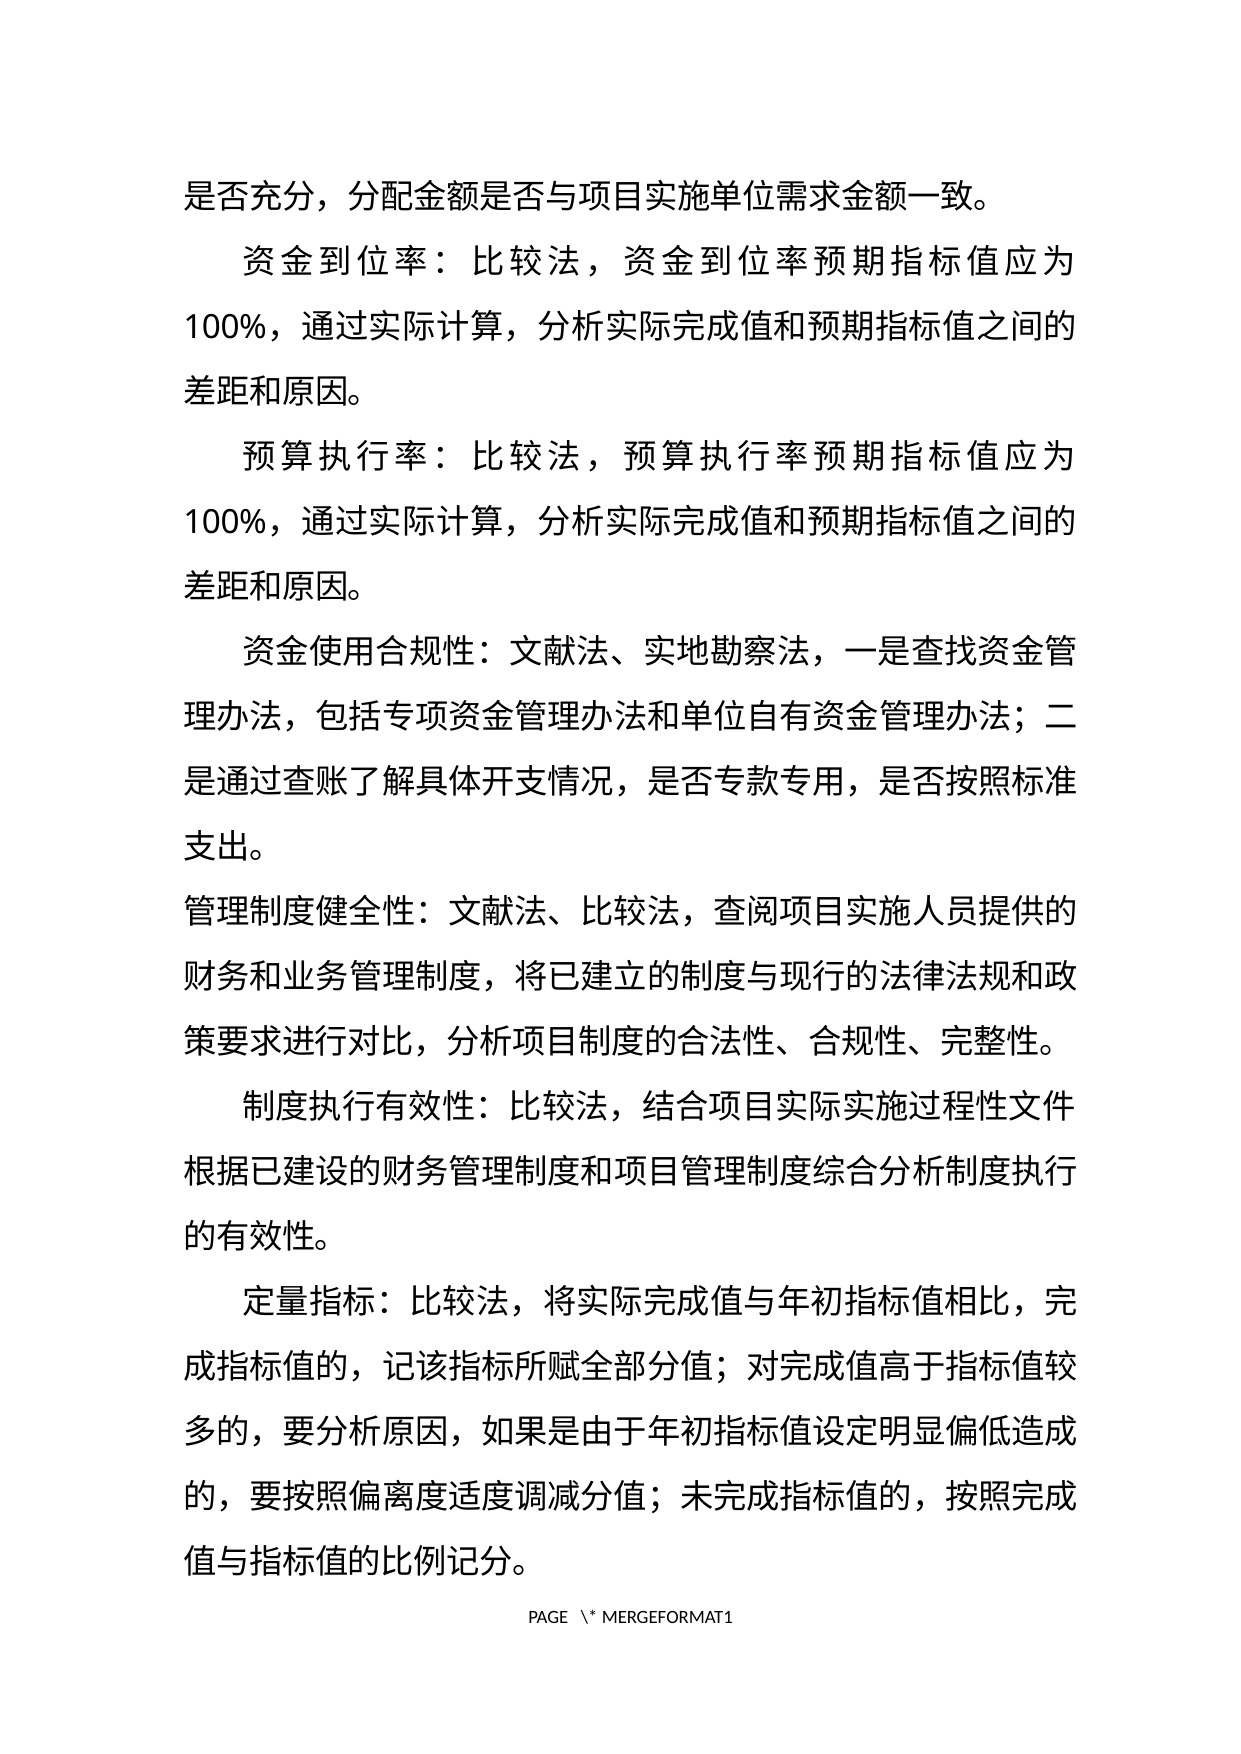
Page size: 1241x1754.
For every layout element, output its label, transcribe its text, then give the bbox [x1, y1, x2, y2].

text 资金到位率：比较法，资金到位率预期指标值应为100%，通过实际计算，分析实际完成值和预期指标值之间的差距和原因。 [183, 227, 1078, 422]
text 预算执行率：比较法，预算执行率预期指标值应为100%，通过实际计算，分析实际完成值和预期指标值之间的差距和原因。 [183, 422, 1078, 617]
text 资金使用合规性：文献法、实地勘察法，一是查找资金管理办法，包括专项资金管理办法和单位自有资金管理办法；二是通过查账了解具体开支情况，是否专款专用，是否按照标准支出。 管理制度健全性：文献法、比较法，查阅项目实施人员提供的财务和业务管理制度，将已建立的制度与现行的法律法规和政策要求进行对比，分析项目制度的合法性、合规性、完整性。 [183, 617, 1078, 1072]
text 定量指标：比较法，将实际完成值与年初指标值相比，完成指标值的，记该指标所赋全部分值；对完成值高于指标值较多的，要分析原因，如果是由于年初指标值设定明显偏低造成的，要按照偏离度适度调减分值；未完成指标值的，按照完成值与指标值的比例记分。 [183, 1267, 1078, 1592]
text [183, 162, 1078, 227]
text 制度执行有效性：比较法，结合项目实际实施过程性文件，根据已建设的财务管理制度和项目管理制度综合分析制度执行的有效性。 [183, 1072, 1078, 1267]
